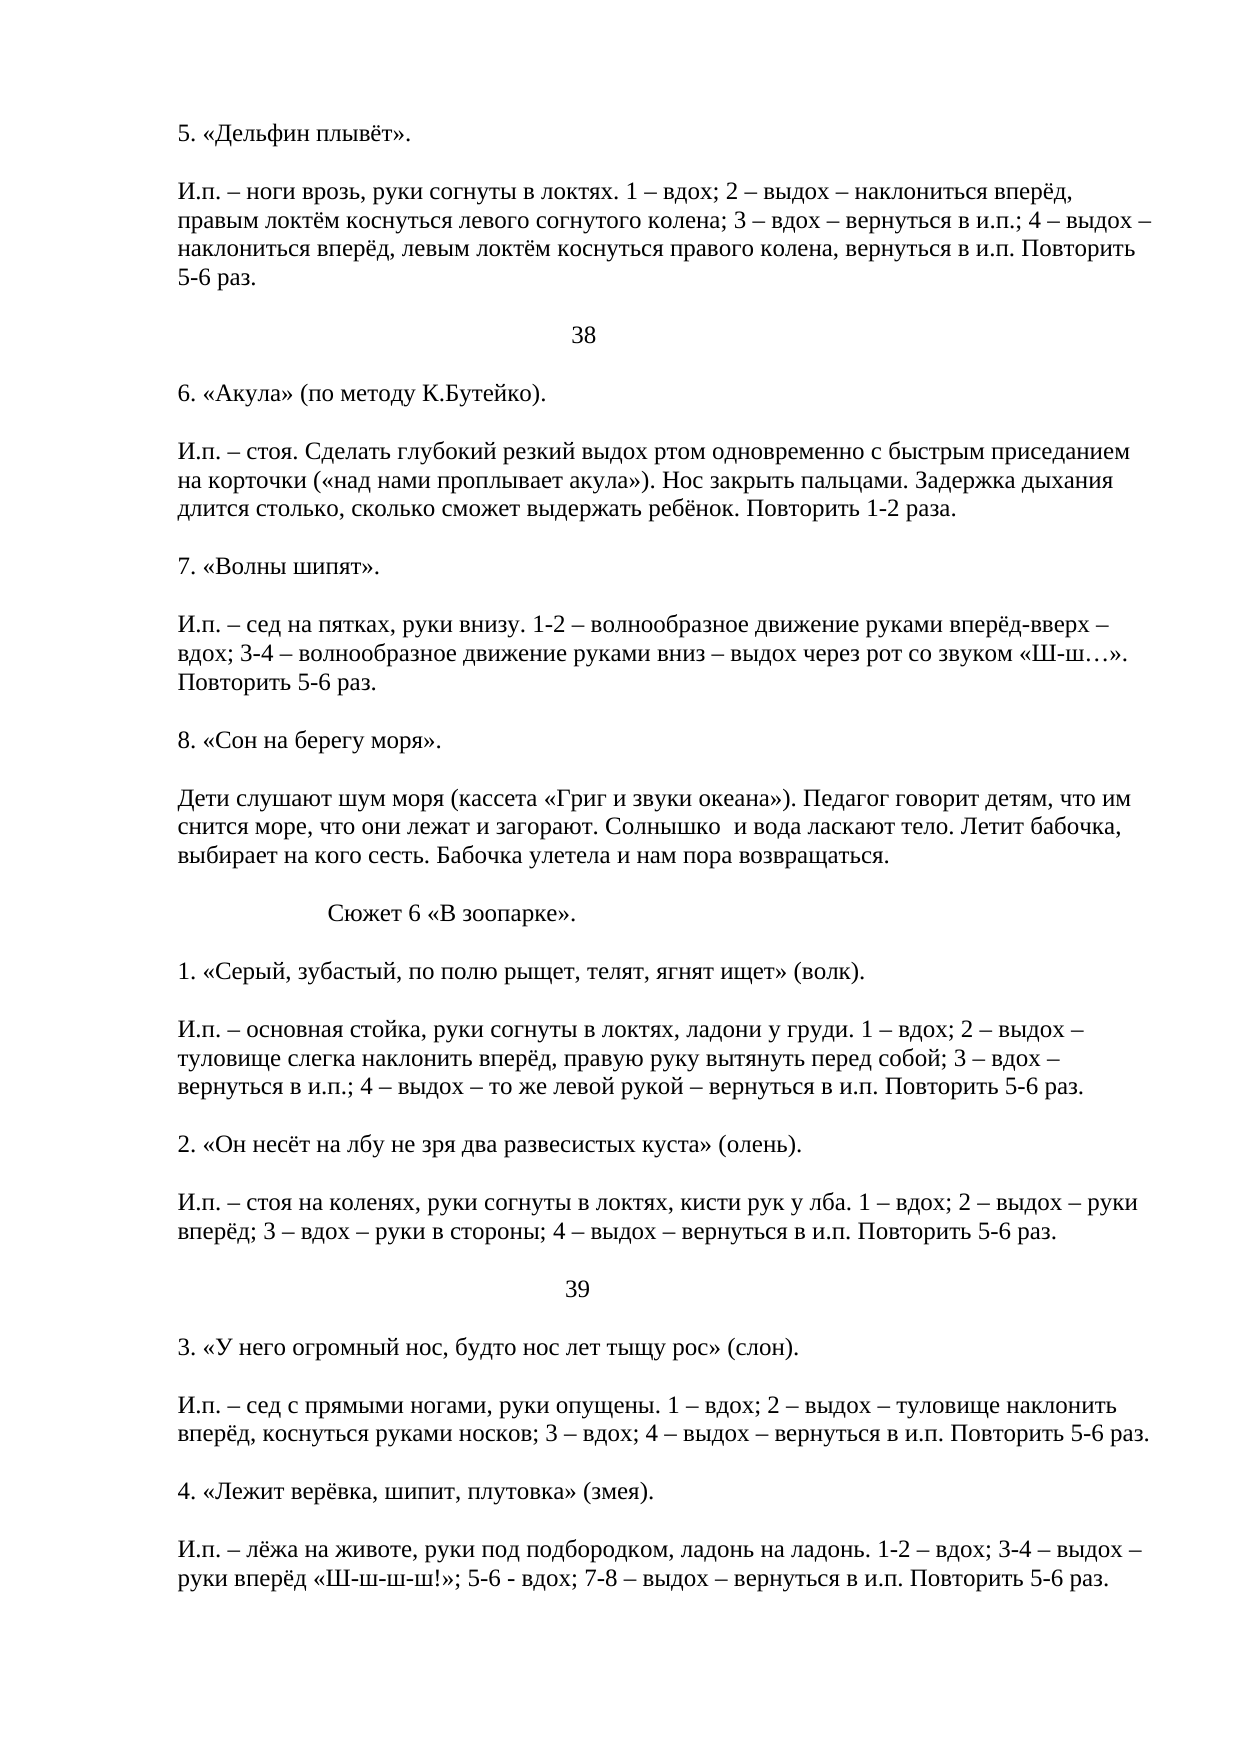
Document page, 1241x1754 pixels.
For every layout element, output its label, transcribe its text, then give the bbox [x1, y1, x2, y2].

text Дети слушают шум моря (кассета «Григ и звуки океана»). Педагог говорит детям, что им снится море, что они лежат и загорают. Солнышко и вода ласкают тело. Летит бабочка, выбирает на кого сесть. Бабочка улетела и нам пора возвращаться. [177, 783, 1152, 869]
text Сюжет 6 «В зоопарке». [177, 898, 1152, 927]
text 2. «Он несёт на лбу не зря два развесистых куста» (олень). [177, 1129, 1152, 1158]
text 39 [177, 1274, 1152, 1303]
text 38 [177, 320, 1152, 349]
text 7. «Волны шипят». [177, 551, 1152, 580]
text 1. «Серый, зубастый, по полю рыщет, телят, ягнят ищет» (волк). [177, 956, 1152, 985]
text 8. «Сон на берегу моря». [177, 725, 1152, 753]
text И.п. – основная стойка, руки согнуты в локтях, ладони у груди. 1 – вдох; 2 – выдох – туловище слегка наклонить вперёд, правую руку вытянуть перед собой; 3 – вдох – вернуться в и.п.; 4 – выдох – то же левой рукой – вернуться в и.п. Повторить 5-6 раз. [177, 1014, 1152, 1100]
text 3. «У него огромный нос, будто нос лет тыщу рос» (слон). [177, 1332, 1152, 1361]
text И.п. – стоя. Сделать глубокий резкий выдох ртом одновременно с быстрым приседанием на корточки («над нами проплывает акула»). Нос закрыть пальцами. Задержка дыхания длится столько, сколько сможет выдержать ребёнок. Повторить 1-2 раза. [177, 436, 1152, 522]
text И.п. – стоя на коленях, руки согнуты в локтях, кисти рук у лба. 1 – вдох; 2 – выдох – руки вперёд; 3 – вдох – руки в стороны; 4 – выдох – вернуться в и.п. Повторить 5-6 раз. [177, 1187, 1152, 1245]
text И.п. – лёжа на животе, руки под подбородком, ладонь на ладонь. 1-2 – вдох; 3-4 – выдох – руки вперёд «Ш-ш-ш-ш!»; 5-6 - вдох; 7-8 – выдох – вернуться в и.п. Повторить 5-6 раз. [177, 1534, 1152, 1592]
text 5. «Дельфин плывёт». [177, 118, 1152, 147]
text И.п. – сед на пятках, руки внизу. 1-2 – волнообразное движение руками вперёд-вверх – вдох; 3-4 – волнообразное движение руками вниз – выдох через рот со звуком «Ш-ш…». Повторить 5-6 раз. [177, 609, 1152, 696]
text 4. «Лежит верёвка, шипит, плутовка» (змея). [177, 1476, 1152, 1505]
text И.п. – сед с прямыми ногами, руки опущены. 1 – вдох; 2 – выдох – туловище наклонить вперёд, коснуться руками носков; 3 – вдох; 4 – выдох – вернуться в и.п. Повторить 5-6 раз. [177, 1390, 1152, 1447]
text 6. «Акула» (по методу К.Бутейко). [177, 378, 1152, 407]
text И.п. – ноги врозь, руки согнуты в локтях. 1 – вдох; 2 – выдох – наклониться вперёд, правым локтём коснуться левого согнутого колена; 3 – вдох – вернуться в и.п.; 4 – выдох – наклониться вперёд, левым локтём коснуться правого колена, вернуться в и.п. Повторить 5-6 раз. [177, 176, 1152, 291]
